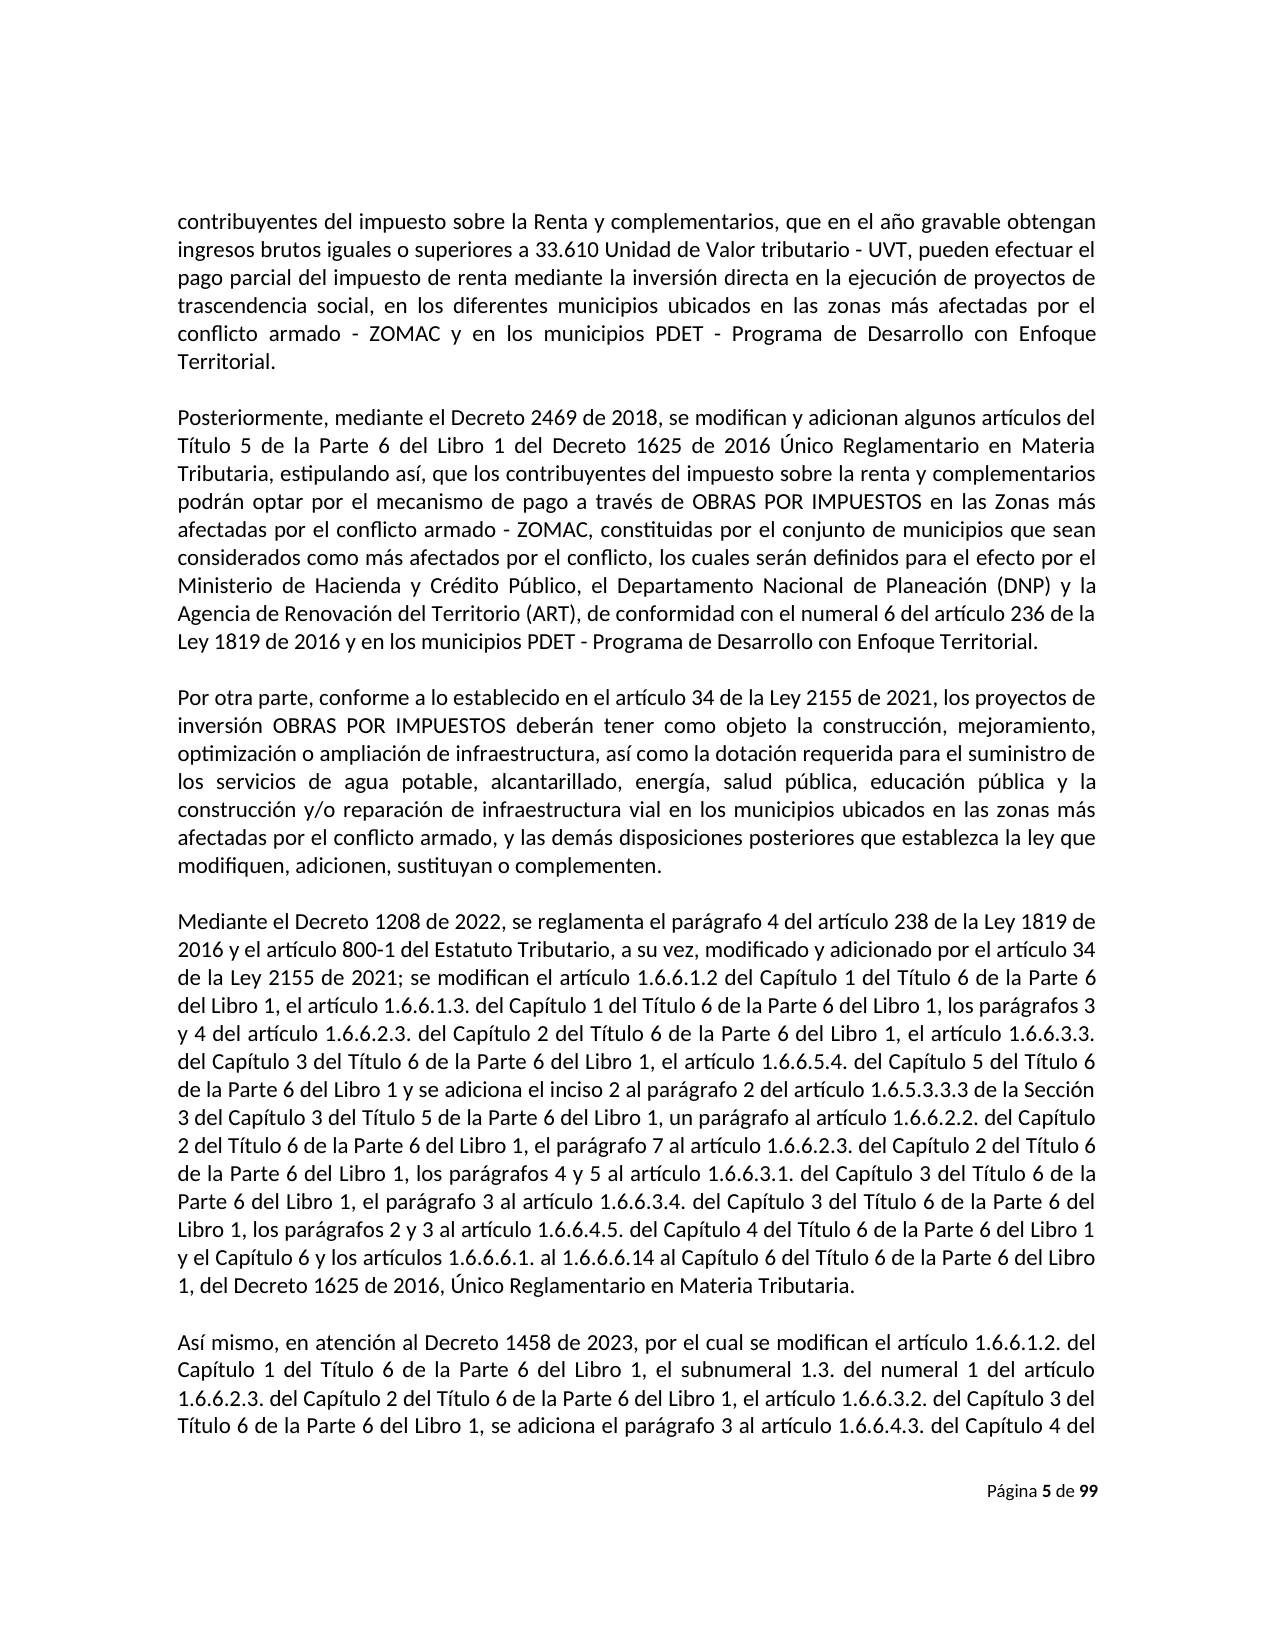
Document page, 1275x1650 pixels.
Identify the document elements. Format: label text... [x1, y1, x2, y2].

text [177, 1328, 1098, 1440]
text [177, 207, 1098, 375]
text Mediante el Decreto 1208 de 2022, se reglamenta el parágrafo 4 del artículo 238 de la Ley 1819 de 2016 y el artículo 800-1 del Estatuto Tributario, a su vez, modificado y adicionado por el artículo 34 de la Ley 2155 de 2021; se modifican el artículo 1.6.6.1.2 del Capítulo 1 del Título 6 de la Parte 6 del Libro 1, el artículo 1.6.6.1.3. del Capítulo 1 del Título 6 de la Parte 6 del Libro 1, los parágrafos 3 y 4 del artículo 1.6.6.2.3. del Capítulo 2 del Título 6 de la Parte 6 del Libro 1, el artículo 1.6.6.3.3. del Capítulo 3 del Título 6 de la Parte 6 del Libro 1, el artículo 1.6.6.5.4. del Capítulo 5 del Título 6 de la Parte 6 del Libro 1 y se adiciona el inciso 2 al parágrafo 2 del artículo 1.6.5.3.3.3 de la Sección 3 del Capítulo 3 del Título 5 de la Parte 6 del Libro 1, un parágrafo al artículo 1.6.6.2.2. del Capítulo 2 del Título 6 de la Parte 6 del Libro 1, el parágrafo 7 al artículo 1.6.6.2.3. del Capítulo 2 del Título 6 de la Parte 6 del Libro 1, los parágrafos 4 y 5 al artículo 1.6.6.3.1. del Capítulo 3 del Título 6 de la Parte 6 del Libro 1, el parágrafo 3 al artículo 1.6.6.3.4. del Capítulo 3 del Título 6 de la Parte 6 del Libro 1, los parágrafos 2 y 3 al artículo 1.6.6.4.5. del Capítulo 4 del Título 6 de la Parte 6 del Libro 1 y el Capítulo 6 y los artículos 1.6.6.6.1. al 1.6.6.6.14 al Capítulo 6 del Título 6 de la Parte 6 del Libro 1, del Decreto 1625 de 2016, Único Reglamentario en Materia Tributaria. [177, 907, 1098, 1299]
text Por otra parte, conforme a lo establecido en el artículo 34 de la Ley 2155 de 2021, los proyectos de inversión OBRAS POR IMPUESTOS deberán tener como objeto la construcción, mejoramiento, optimización o ampliación de infraestructura, así como la dotación requerida para el suministro de los servicios de agua potable, alcantarillado, energía, salud pública, educación pública y la construcción y/o reparación de infraestructura vial en los municipios ubicados en las zonas más afectadas por el conflicto armado, y las demás disposiciones posteriores que establezca la ley que modifiquen, adicionen, sustituyan o complementen. [177, 683, 1098, 879]
text Posteriormente, mediante el Decreto 2469 de 2018, se modifican y adicionan algunos artículos del Título 5 de la Parte 6 del Libro 1 del Decreto 1625 de 2016 Único Reglamentario en Materia Tributaria, estipulando así, que los contribuyentes del impuesto sobre la renta y complementarios podrán optar por el mecanismo de pago a través de OBRAS POR IMPUESTOS en las Zonas más afectadas por el conflicto armado - ZOMAC, constituidas por el conjunto de municipios que sean considerados como más afectados por el conflicto, los cuales serán definidos para el efecto por el Ministerio de Hacienda y Crédito Público, el Departamento Nacional de Planeación (DNP) y la Agencia de Renovación del Territorio (ART), de conformidad con el numeral 6 del artículo 236 de la Ley 1819 de 2016 y en los municipios PDET - Programa de Desarrollo con Enfoque Territorial. [177, 403, 1098, 655]
